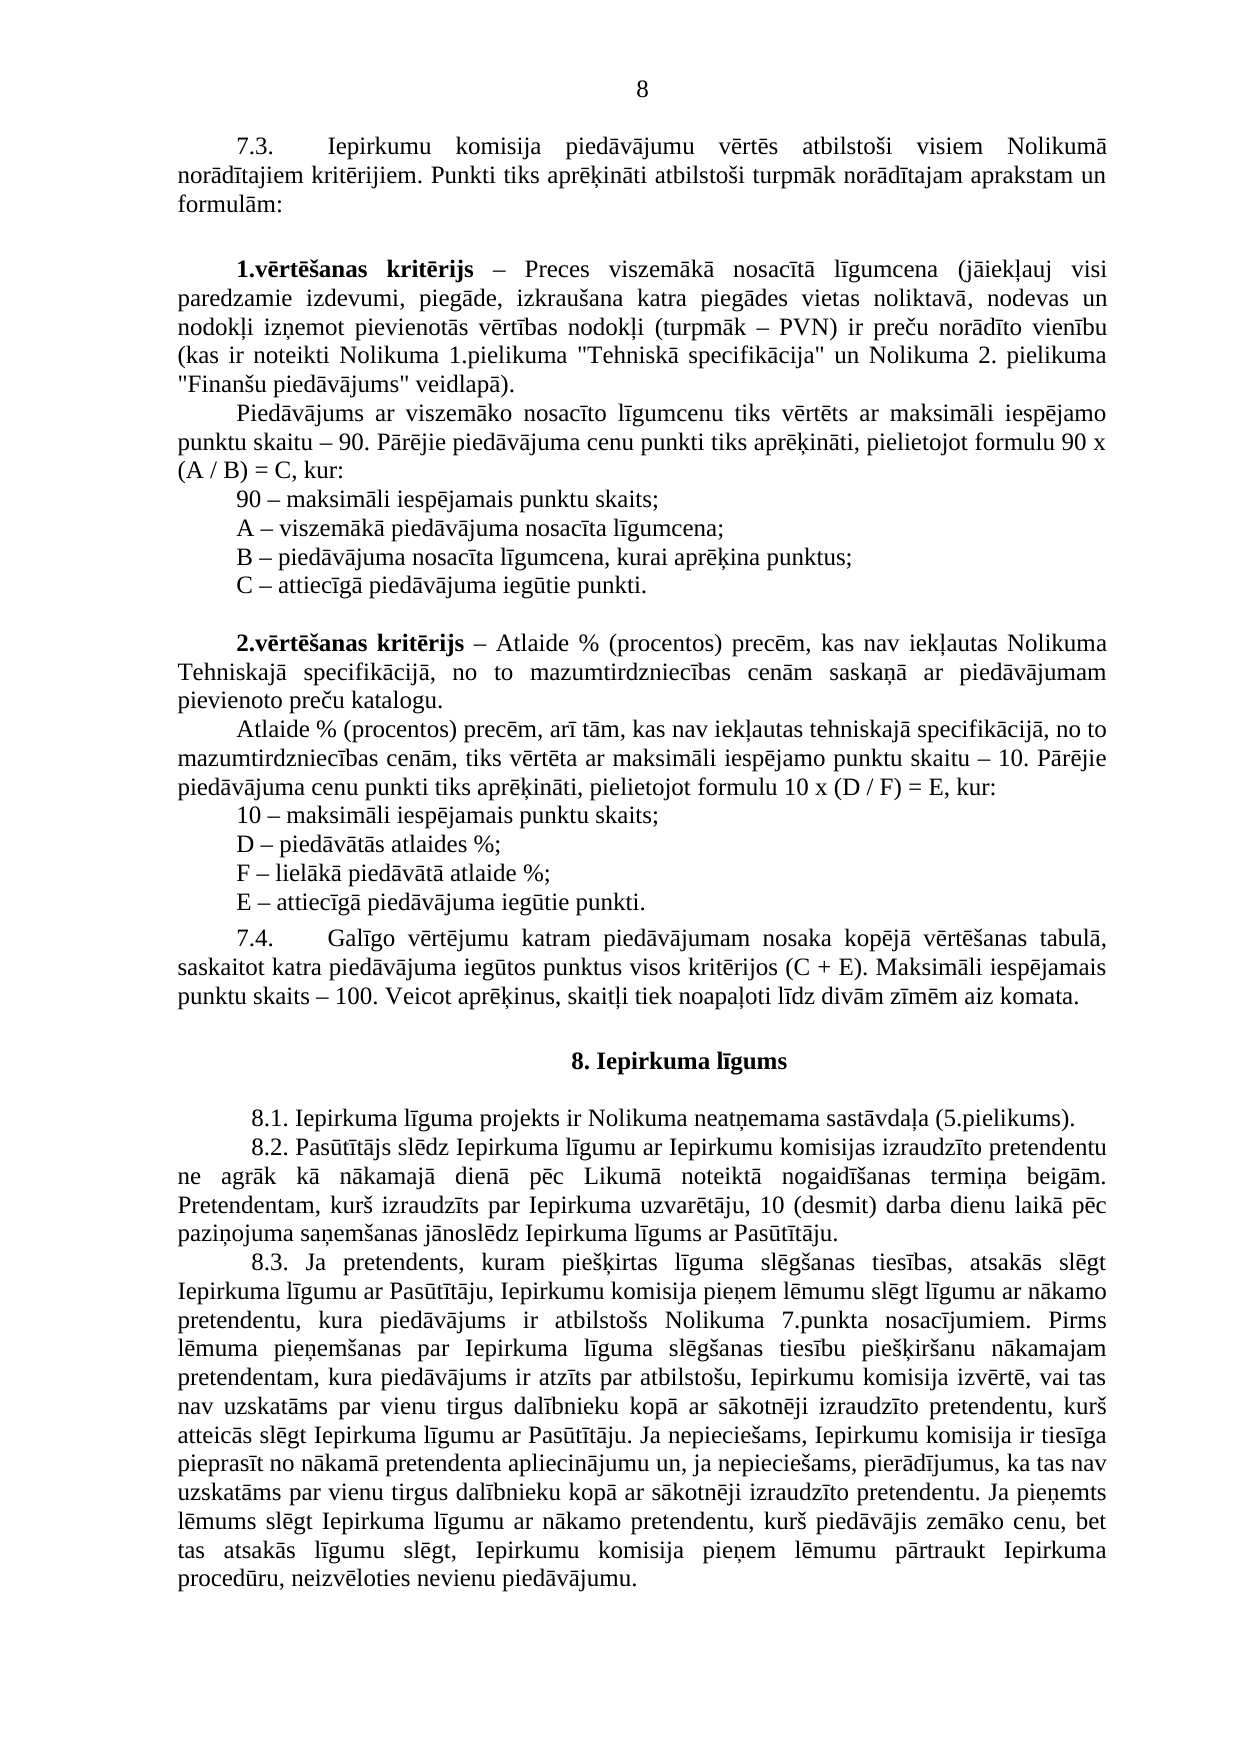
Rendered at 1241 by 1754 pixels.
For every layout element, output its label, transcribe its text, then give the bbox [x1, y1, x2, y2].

text B – piedāvājuma nosacīta līgumcena, kurai aprēķina punktus; [177, 542, 1107, 570]
text Atlaide % (procentos) precēm, arī tām, kas nav iekļautas tehniskajā specifikācijā, no to mazumtirdzniecības cenām, tiks vērtēta ar maksimāli iespējamo punktu skaitu – 10. Pārējie piedāvājuma cenu punkti tiks aprēķināti, pielietojot formulu 10 x (D / F) = E, kur: [177, 714, 1107, 800]
text C – attiecīgā piedāvājuma iegūtie punkti. [177, 570, 1107, 599]
text F – lielākā piedāvātā atlaide %; [177, 858, 1107, 887]
text A – viszemākā piedāvājuma nosacīta līgumcena; [177, 513, 1107, 542]
text 90 – maksimāli iespējamais punktu skaits; [177, 484, 1107, 513]
list Galīgo vērtējumu katram piedāvājumam nosaka kopējā vērtēšanas tabulā, saskaitot katra piedāvājuma iegūtos punktus visos kritērijos (C + E). Maksimāli iespējamais punktu skaits – 100. Veicot aprēķinus, skaitļi tiek noapaļoti līdz divām zīmēm aiz komata. [177, 923, 1107, 1009]
text 8.1. Iepirkuma līguma projekts ir Nolikuma neatņemama sastāvdaļa (5.pielikums). [177, 1103, 1107, 1132]
text E – attiecīgā piedāvājuma iegūtie punkti. [177, 887, 1107, 915]
text Piedāvājums ar viszemāko nosacīto līgumcenu tiks vērtēts ar maksimāli iespējamo punktu skaitu – 90. Pārējie piedāvājuma cenu punkti tiks aprēķināti, pielietojot formulu 90 x (A / B) = C, kur: [177, 398, 1107, 484]
text 1.vērtēšanas kritērijs – Preces viszemākā nosacītā līgumcena (jāiekļauj visi paredzamie izdevumi, piegāde, izkraušana katra piegādes vietas noliktavā, nodevas un nodokļi izņemot pievienotās vērtības nodokļi (turpmāk – PVN) ir preču norādīto vienību (kas ir noteikti Nolikuma 1.pielikuma "Tehniskā specifikācija" un Nolikuma 2. pielikuma "Finanšu piedāvājums" veidlapā). [177, 254, 1107, 398]
text 10 – maksimāli iespējamais punktu skaits; [177, 800, 1107, 829]
text 8.2. Pasūtītājs slēdz Iepirkuma līgumu ar Iepirkumu komisijas izraudzīto pretendentu ne agrāk kā nākamajā dienā pēc Likumā noteiktā nogaidīšanas termiņa beigām. Pretendentam, kurš izraudzīts par Iepirkuma uzvarētāju, 10 (desmit) darba dienu laikā pēc paziņojuma saņemšanas jānoslēdz Iepirkuma līgums ar Pasūtītāju. [177, 1132, 1107, 1247]
text 8. Iepirkuma līgums [177, 1046, 1107, 1075]
text 2.vērtēšanas kritērijs – Atlaide % (procentos) precēm, kas nav iekļautas Nolikuma Tehniskajā specifikācijā, no to mazumtirdzniecības cenām saskaņā ar piedāvājumam pievienoto preču katalogu. [177, 628, 1107, 714]
text 8.3. Ja pretendents, kuram piešķirtas līguma slēgšanas tiesības, atsakās slēgt Iepirkuma līgumu ar Pasūtītāju, Iepirkumu komisija pieņem lēmumu slēgt līgumu ar nākamo pretendentu, kura piedāvājums ir atbilstošs Nolikuma 7.punkta nosacījumiem. Pirms lēmuma pieņemšanas par Iepirkuma līguma slēgšanas tiesību piešķiršanu nākamajam pretendentam, kura piedāvājums ir atzīts par atbilstošu, Iepirkumu komisija izvērtē, vai tas nav uzskatāms par vienu tirgus dalībnieku kopā ar sākotnēji izraudzīto pretendentu, kurš atteicās slēgt Iepirkuma līgumu ar Pasūtītāju. Ja nepieciešams, Iepirkumu komisija ir tiesīga pieprasīt no nākamā pretendenta apliecinājumu un, ja nepieciešams, pierādījumus, ka tas nav uzskatāms par vienu tirgus dalībnieku kopā ar sākotnēji izraudzīto pretendentu. Ja pieņemts lēmums slēgt Iepirkuma līgumu ar nākamo pretendentu, kurš piedāvājis zemāko cenu, bet tas atsakās līgumu slēgt, Iepirkumu komisija pieņem lēmumu pārtraukt Iepirkuma procedūru, neizvēloties nevienu piedāvājumu. [177, 1247, 1107, 1592]
text D – piedāvātās atlaides %; [177, 829, 1107, 858]
list Iepirkumu komisija piedāvājumu vērtēs atbilstoši visiem Nolikumā norādītajiem kritērijiem. Punkti tiks aprēķināti atbilstoši turpmāk norādītajam aprakstam un formulām: [177, 131, 1107, 218]
